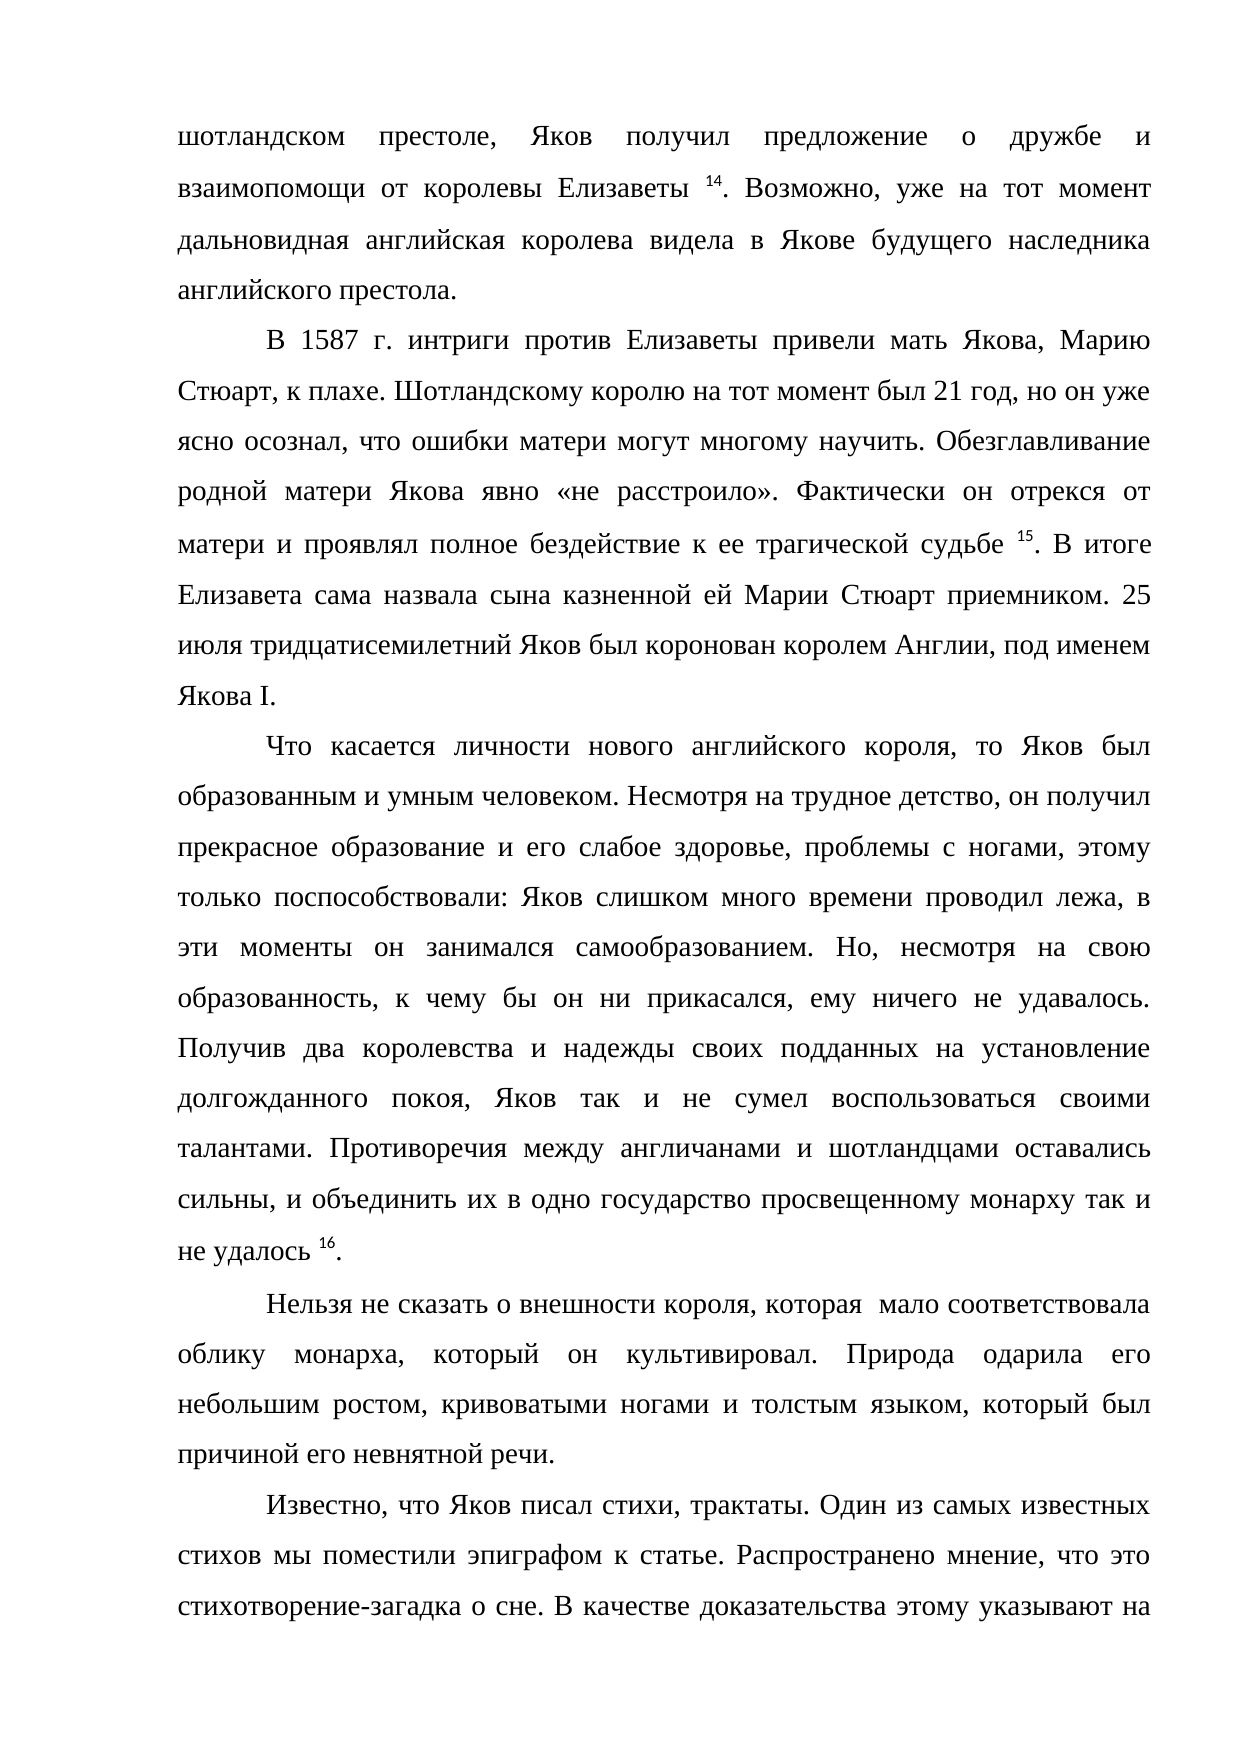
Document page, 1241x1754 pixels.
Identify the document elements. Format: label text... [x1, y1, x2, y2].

text В 1587 г. интриги против Елизаветы привели мать Якова, Марию Стюарт, к плахе. Шотландскому королю на тот момент был 21 год, но он уже ясно осознал, что ошибки матери могут многому научить. Обезглавливание родной матери Якова явно «не расстроило». Фактически он отрекся от матери и проявлял полное бездействие к ее трагической судьбе 15. В итоге Елизавета сама назвала сына казненной ей Марии Стюарт приемником. 25 июля тридцатисемилетний Яков был коронован королем Англии, под именем Якова I. [177, 322, 1152, 711]
text Что касается личности нового английского короля, то Яков был образованным и умным человеком. Несмотря на трудное детство, он получил прекрасное образование и его слабое здоровье, проблемы с ногами, этому только поспособствовали: Яков слишком много времени проводил лежа, в эти моменты он занимался самообразованием. Но, несмотря на свою образованность, к чему бы он ни прикасался, ему ничего не удавалось. Получив два королевства и надежды своих подданных на установление долгожданного покоя, Яков так и не сумел воспользоваться своими талантами. Противоречия между англичанами и шотландцами оставались сильны, и объединить их в одно государство просвещенному монарху так и не удалось 16. [177, 728, 1152, 1268]
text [177, 118, 1152, 306]
text Нельзя не сказать о внешности короля, которая мало соответствовала облику монарха, который он культивировал. Природа одарила его небольшим ростом, кривоватыми ногами и толстым языком, который был причиной его невнятной речи. [177, 1286, 1152, 1470]
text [177, 1487, 1152, 1621]
